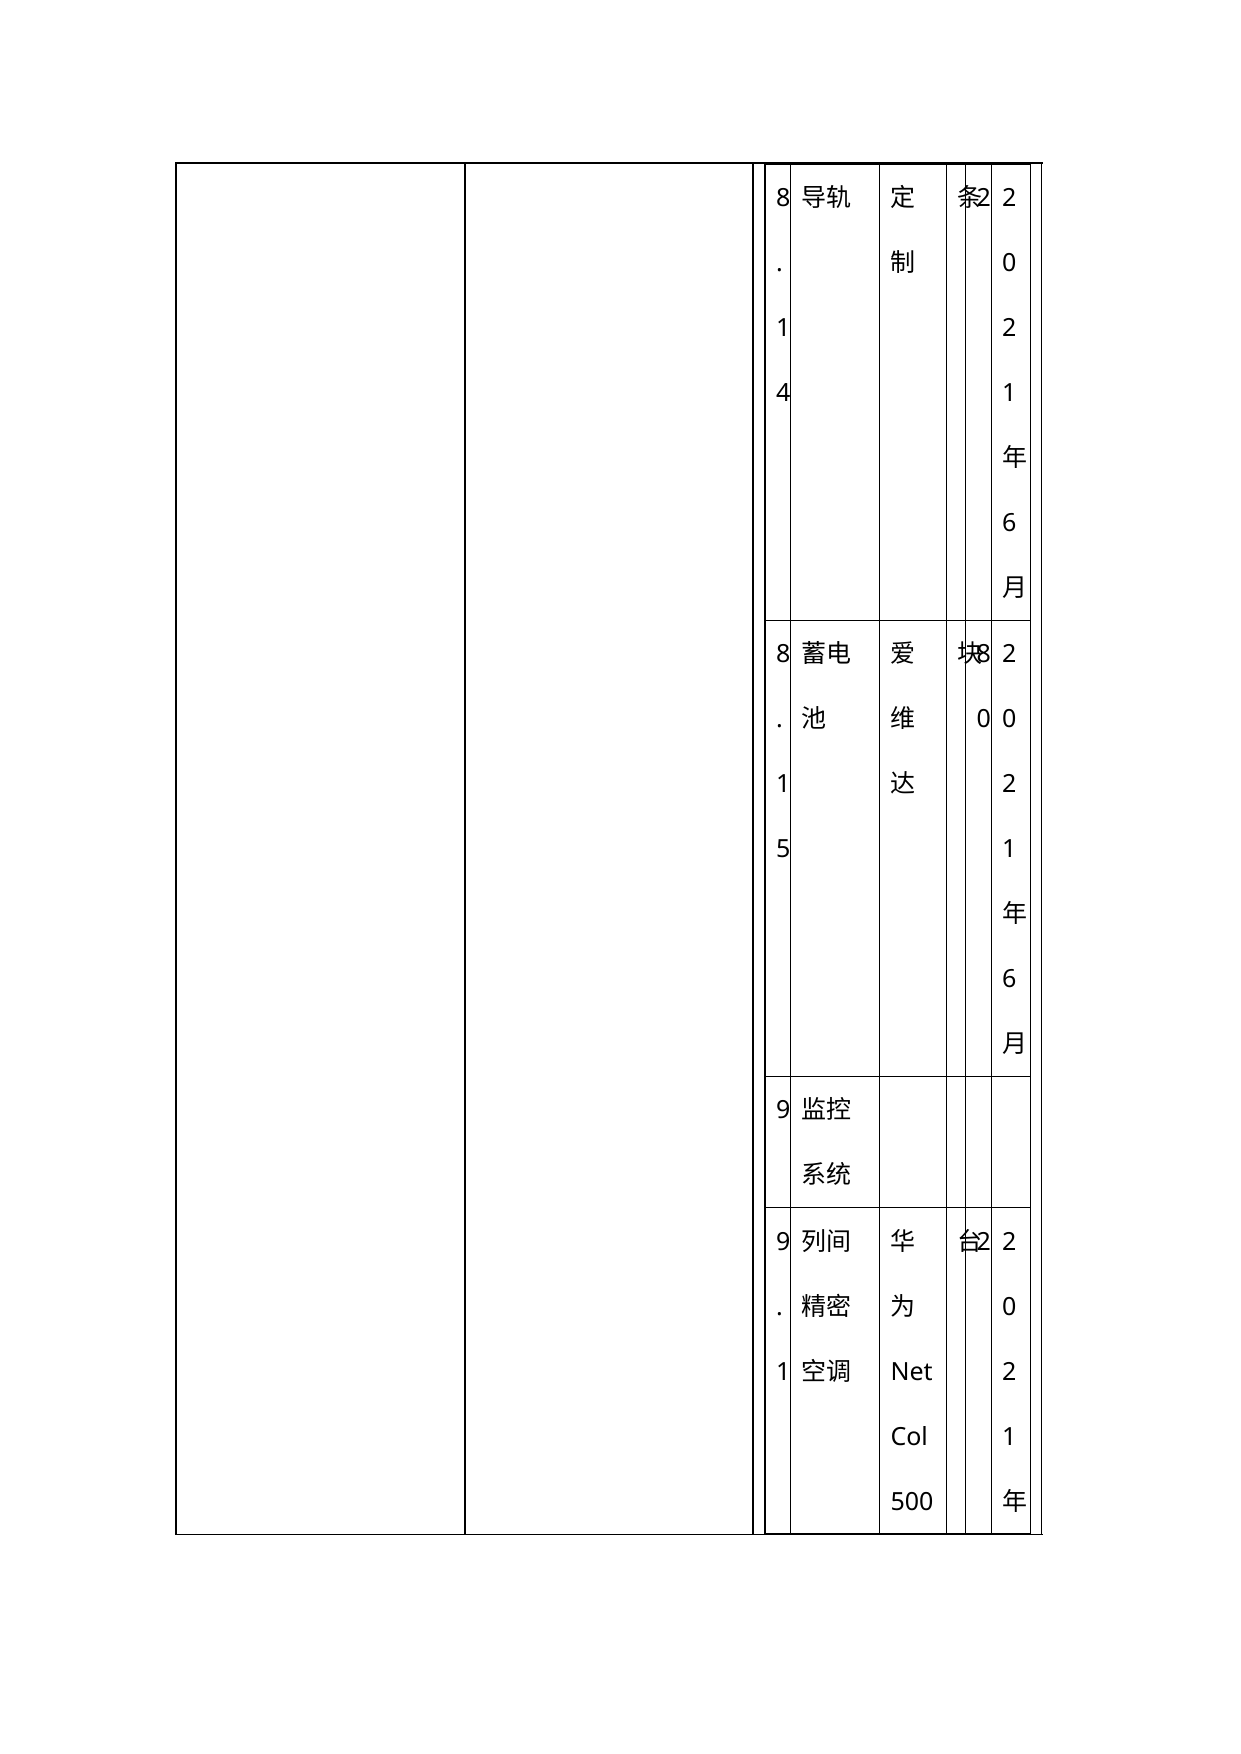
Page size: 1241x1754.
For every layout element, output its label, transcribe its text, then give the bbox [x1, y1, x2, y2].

table_cell 1 [177, 164, 464, 1534]
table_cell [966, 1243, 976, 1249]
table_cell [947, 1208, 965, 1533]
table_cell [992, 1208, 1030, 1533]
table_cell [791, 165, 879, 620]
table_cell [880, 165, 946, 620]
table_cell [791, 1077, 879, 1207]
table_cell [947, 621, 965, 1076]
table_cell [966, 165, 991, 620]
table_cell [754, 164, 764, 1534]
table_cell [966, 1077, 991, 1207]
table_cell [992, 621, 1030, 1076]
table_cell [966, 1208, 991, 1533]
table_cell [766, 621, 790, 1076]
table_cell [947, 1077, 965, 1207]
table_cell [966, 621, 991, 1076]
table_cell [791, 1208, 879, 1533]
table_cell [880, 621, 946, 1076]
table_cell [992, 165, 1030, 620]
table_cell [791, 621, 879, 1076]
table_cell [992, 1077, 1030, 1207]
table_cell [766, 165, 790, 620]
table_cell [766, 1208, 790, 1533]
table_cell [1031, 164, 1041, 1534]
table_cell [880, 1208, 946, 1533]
table_cell ★ [466, 164, 752, 1534]
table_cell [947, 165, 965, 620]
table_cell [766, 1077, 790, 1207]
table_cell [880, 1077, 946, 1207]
